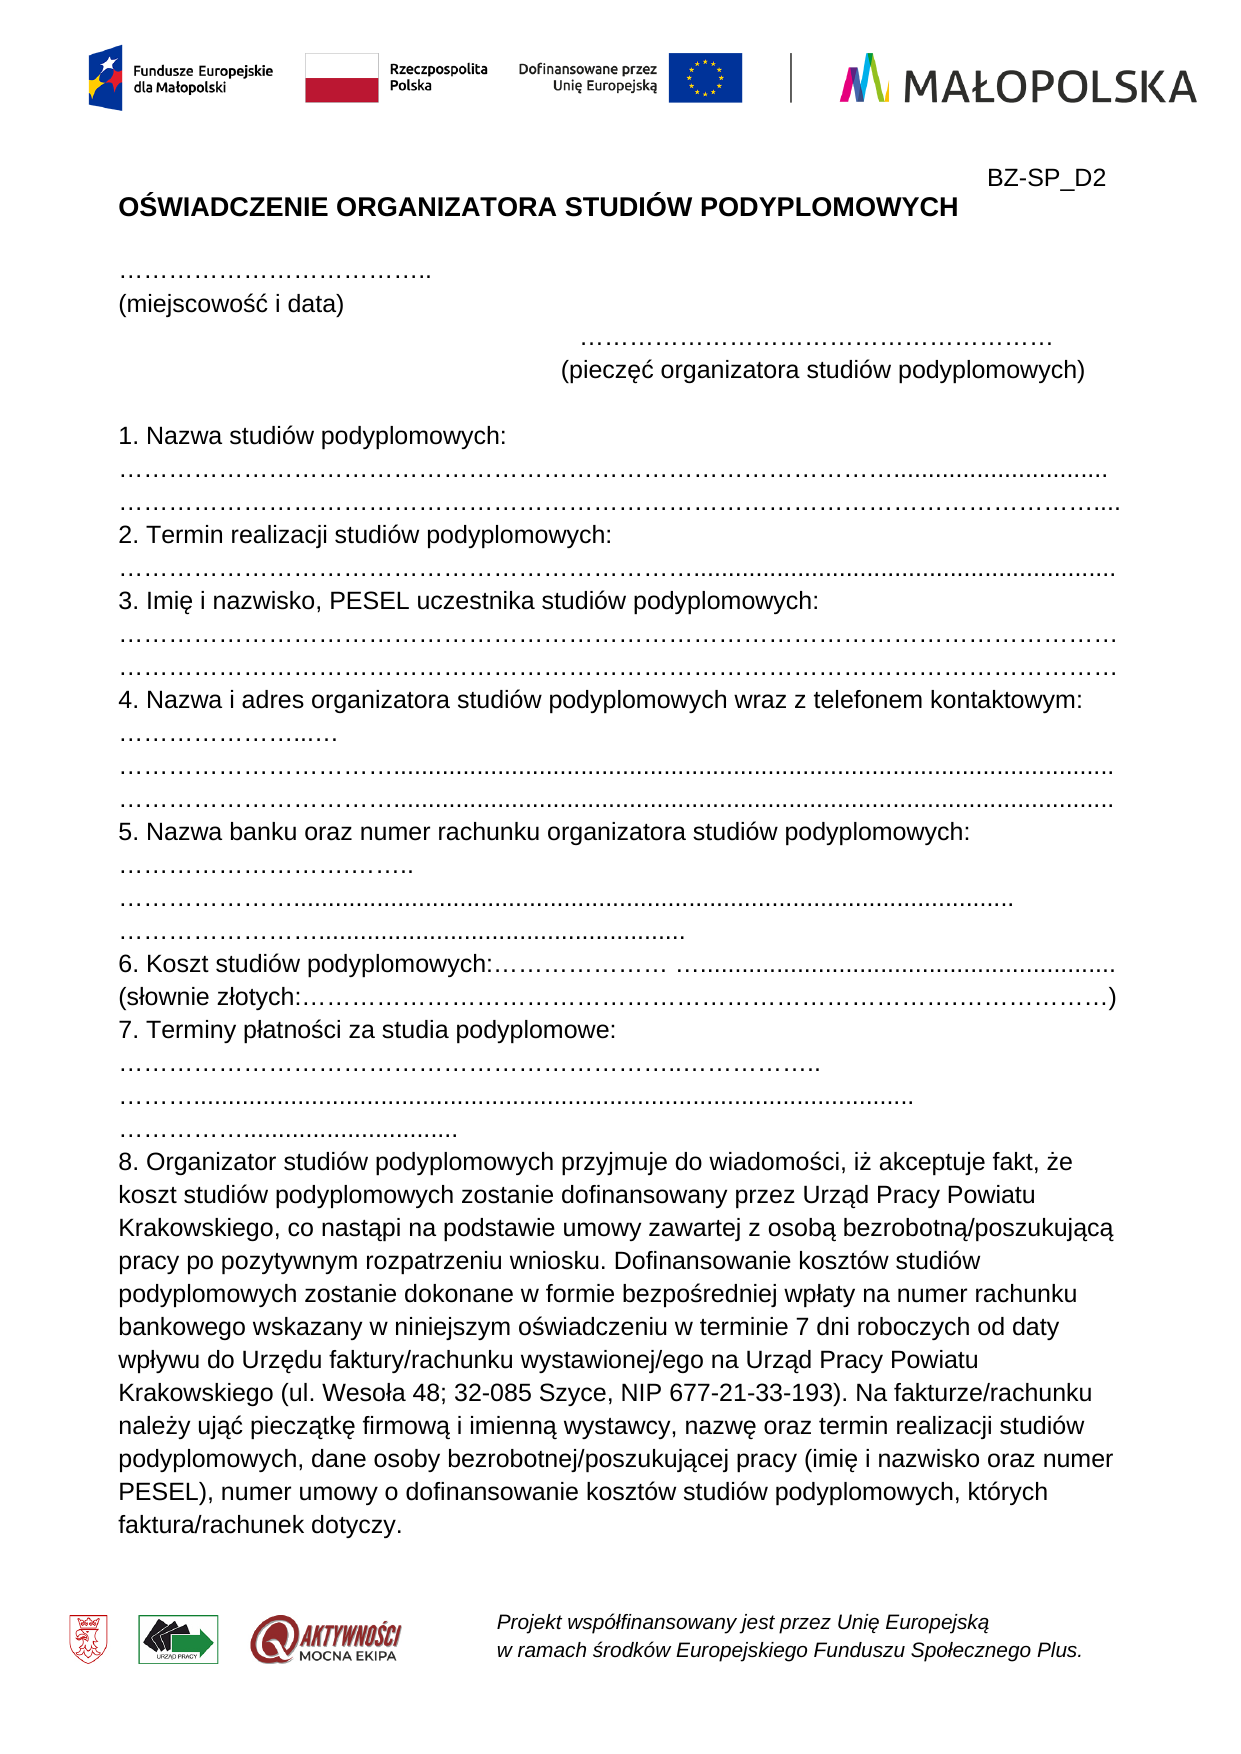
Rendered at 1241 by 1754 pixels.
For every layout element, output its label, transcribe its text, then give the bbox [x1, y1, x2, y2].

text ……………………………………………………………………………………………………….... [118, 487, 1122, 515]
text (pieczęć organizatora studiów podyplomowych) [561, 354, 1122, 383]
text 1. Nazwa studiów podyplomowych: …………………………………………………………………………………............................... [118, 421, 1122, 482]
text 2. Termin realizacji studiów podyplomowych: ……………………………………………………………............................................................. [118, 520, 1122, 581]
text (miejscowość i data) [118, 288, 1122, 317]
text BZ-SP_D2 [118, 162, 1122, 191]
text ……………………………........................................................................................................ [118, 784, 1122, 813]
text ……………………………….. [118, 256, 1122, 284]
text 5. Nazwa banku oraz numer rachunku organizatora studiów podyplomowych:……………………….……..…………………........................................................................................................……………………..................................................... [118, 817, 1122, 945]
text 3. Imię i nazwisko, PESEL uczestnika studiów podyplomowych: …………………………………………………………………………………………………………………………………………………………………………………………………………………… [118, 586, 1122, 681]
text 6. Koszt studiów podyplomowych:………………… …............................................................ [118, 949, 1122, 978]
text OŚWIADCZENIE ORGANIZATORA STUDIÓW PODYPLOMOWYCH [118, 191, 1122, 222]
picture [73, 28, 1214, 127]
text ………………………………………………… [579, 322, 1122, 350]
text (słownie złotych:…………………………………………………………………….………………) [118, 982, 1122, 1011]
text 8. Organizator studiów podyplomowych przyjmuje do wiadomości, iż akceptuje fakt, że koszt studiów podyplomowych zostanie dofinansowany przez Urząd Pracy Powiatu Krakowskiego, co nastąpi na podstawie umowy zawartej z osobą bezrobotną/poszukującą pracy po pozytywnym rozpatrzeniu wniosku. Dofinansowanie kosztów studiów podyplomowych zostanie dokonane w formie bezpośredniej wpłaty na numer rachunku bankowego wskazany w niniejszym oświadczeniu w terminie 7 dni roboczych od daty wpływu do Urzędu faktury/rachunku wystawionej/ego na Urząd Pracy Powiatu Krakowskiego (ul. Wesoła 48; 32-085 Szyce, NIP 677-21-33-193). Na fakturze/rachunku należy ująć pieczątkę firmową i imienną wystawcy, nazwę oraz termin realizacji studiów podyplomowych, dane osoby bezrobotnej/poszukującej pracy (imię i nazwisko oraz numer PESEL), numer umowy o dofinansowanie kosztów studiów podyplomowych, których faktura/rachunek dotyczy. [118, 1147, 1122, 1539]
picture [69, 1615, 402, 1664]
text 7. Terminy płatności za studia podyplomowe:…………………………………………………………..……………..………........................................................................................................……………............................... [118, 1015, 1122, 1143]
text 4. Nazwa i adres organizatora studiów podyplomowych wraz z telefonem kontaktowym: …………………...… ……………………………........................................................................................................ [118, 685, 1122, 779]
